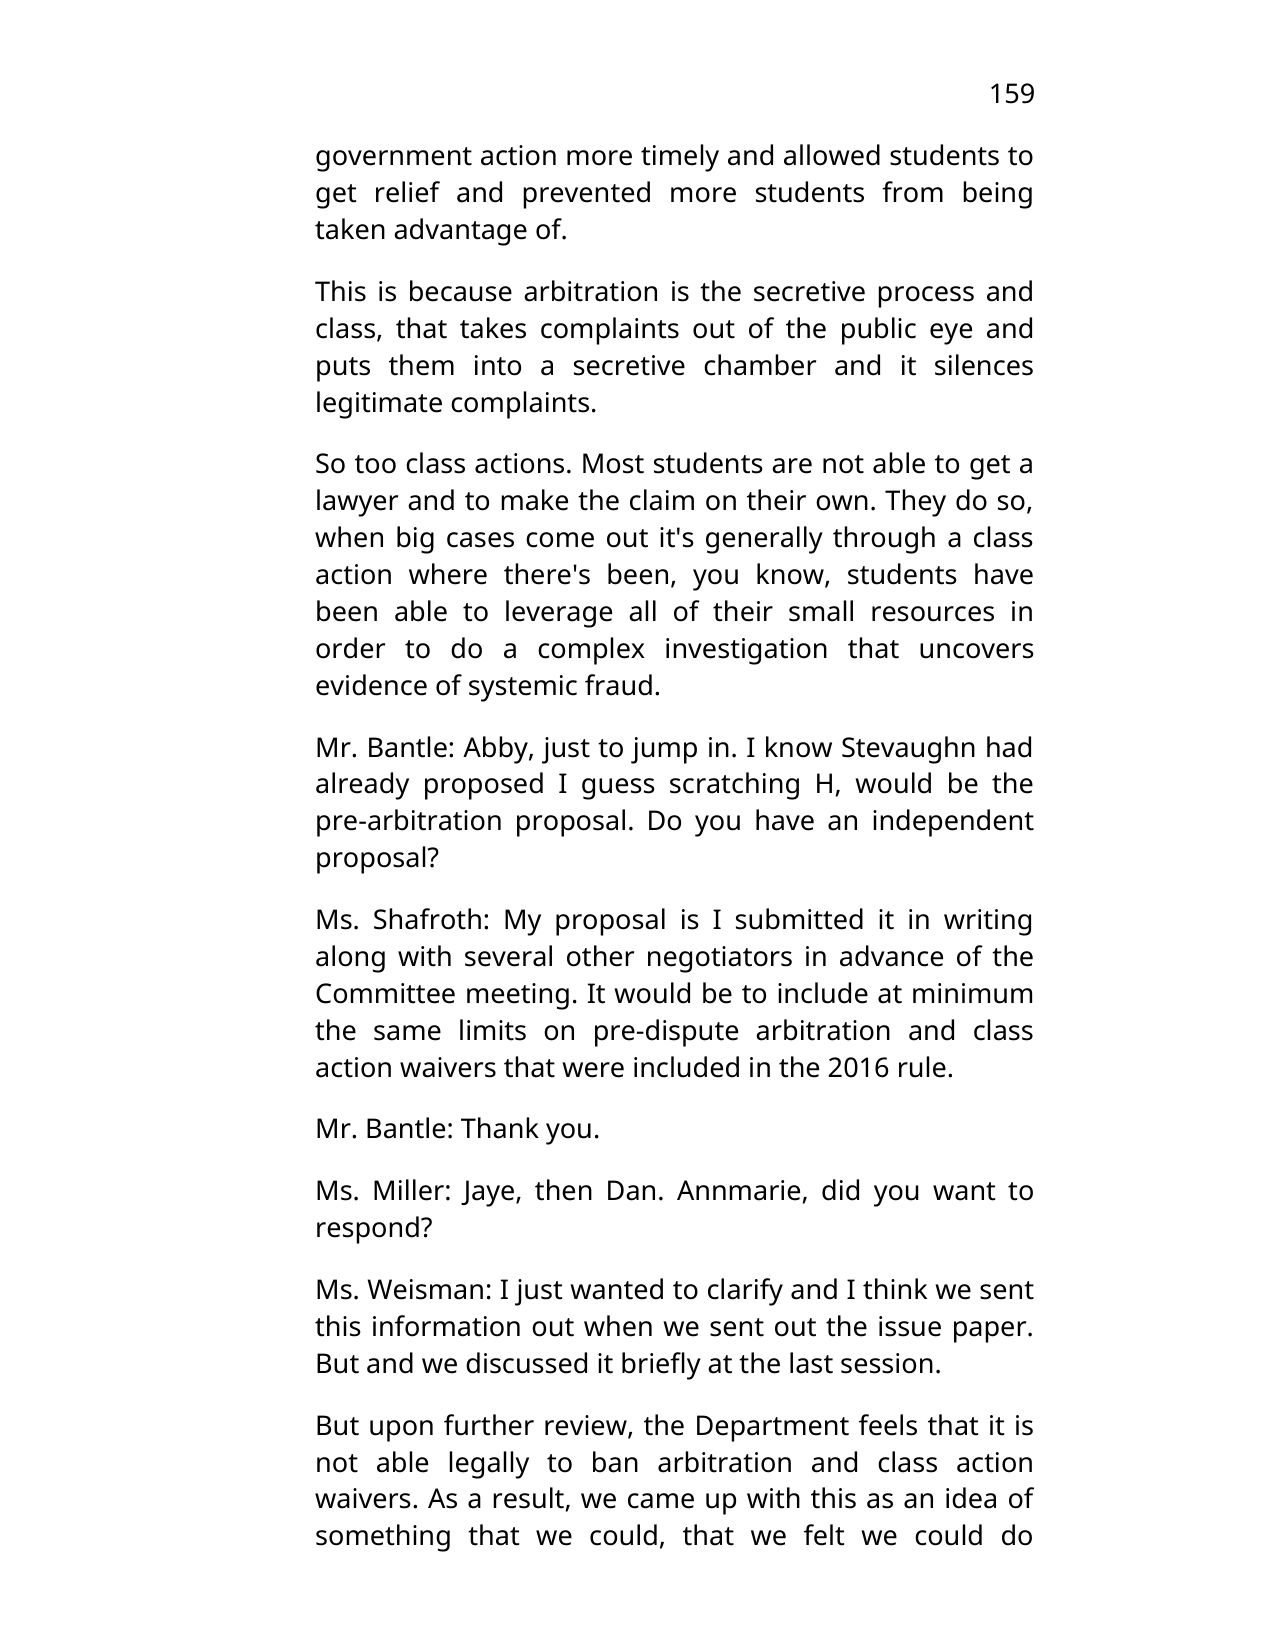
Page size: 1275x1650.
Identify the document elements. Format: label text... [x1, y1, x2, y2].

text Ms. Miller: Jaye, then Dan. Annmarie, did you want to respond? [315, 1172, 1035, 1246]
text Ms. Weisman: I just wanted to clarify and I think we sent this information out when we sent out the issue paper. But and we discussed it briefly at the last session. [315, 1271, 1035, 1381]
text Mr. Bantle: Thank you. [315, 1110, 1035, 1147]
text This is because arbitration is the secretive process and class, that takes complaints out of the public eye and puts them into a secretive chamber and it silences legitimate complaints. [315, 272, 1035, 420]
text So too class actions. Most students are not able to get a lawyer and to make the claim on their own. They do so, when big cases come out it's generally through a class action where there's been, you know, students have been able to leverage all of their small resources in order to do a complex investigation that uncovers evidence of systemic fraud. [315, 445, 1035, 703]
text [315, 137, 1035, 247]
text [315, 1406, 1035, 1554]
text Mr. Bantle: Abby, just to jump in. I know Stevaughn had already proposed I guess scratching H, would be the pre-arbitration proposal. Do you have an independent proposal? [315, 728, 1035, 876]
text Ms. Shafroth: My proposal is I submitted it in writing along with several other negotiators in advance of the Committee meeting. It would be to include at minimum the same limits on pre-dispute arbitration and class action waivers that were included in the 2016 rule. [315, 901, 1035, 1085]
